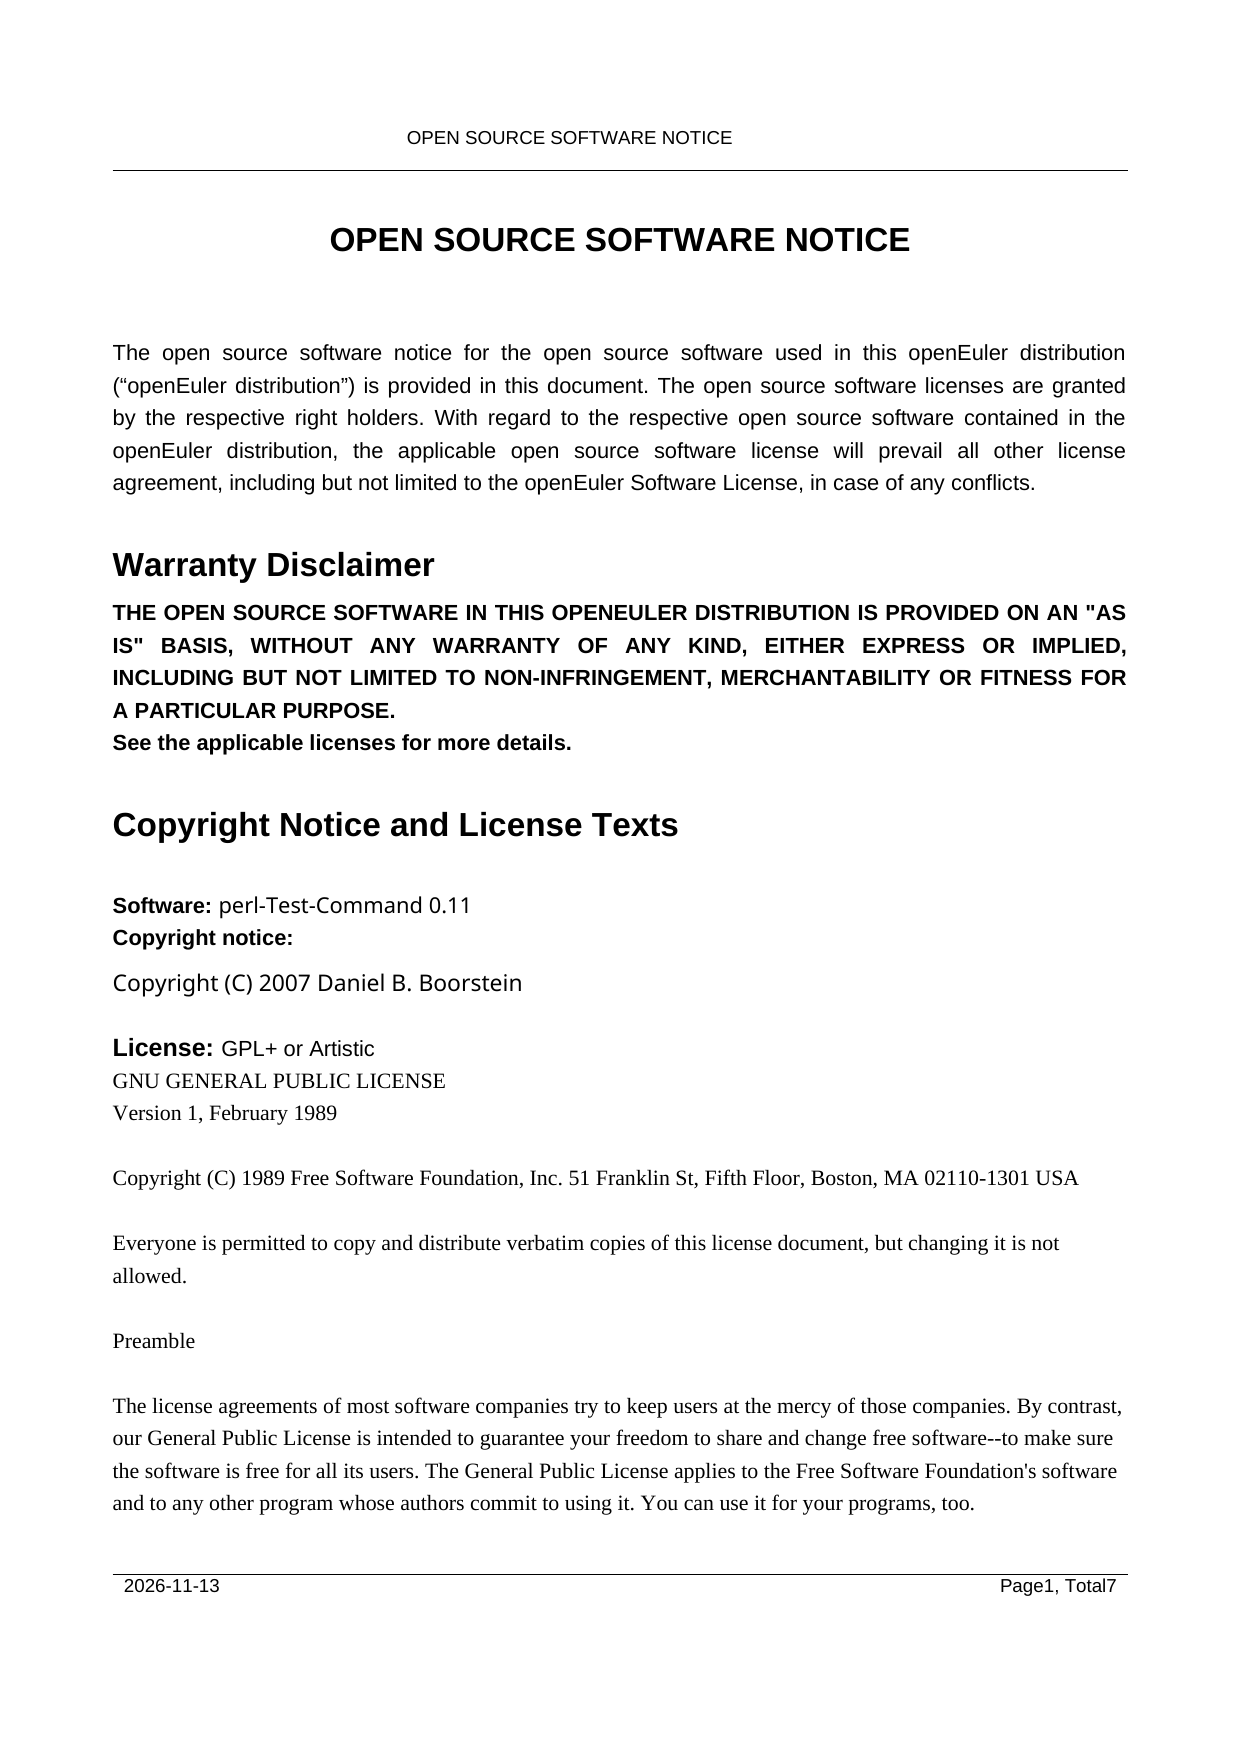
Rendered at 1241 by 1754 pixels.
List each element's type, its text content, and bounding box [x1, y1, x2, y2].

text Copyright Notice and License Texts [112, 791, 1128, 856]
text Copyright notice: [112, 921, 1128, 954]
text License: GPL+ or Artistic [112, 1031, 1128, 1064]
title Software: perl-Test-Command 0.11 [112, 889, 1128, 921]
text Copyright (C) 2007 Daniel B. Boorstein [112, 966, 1128, 1031]
text OPEN SOURCE SOFTWARE NOTICE [112, 206, 1128, 271]
text The open source software notice for the open source software used in this openEuler distribution (“openEuler distribution”) is provided in this document. The open source software licenses are granted by the respective right holders. With regard to the respective open source software contained in the openEuler distribution, the applicable open source software license will prevail all other license agreement, including but not limited to the openEuler Software License, in case of any conflicts. [112, 336, 1128, 499]
text THE OPEN SOURCE SOFTWARE IN THIS OPENEULER DISTRIBUTION IS PROVIDED ON AN "AS IS" BASIS, WITHOUT ANY WARRANTY OF ANY KIND, EITHER EXPRESS OR IMPLIED, INCLUDING BUT NOT LIMITED TO NON-INFRINGEMENT, MERCHANTABILITY OR FITNESS FOR A PARTICULAR PURPOSE. See the applicable licenses for more details. [112, 596, 1128, 759]
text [112, 1064, 1128, 1519]
text Warranty Disclaimer [112, 531, 1128, 596]
